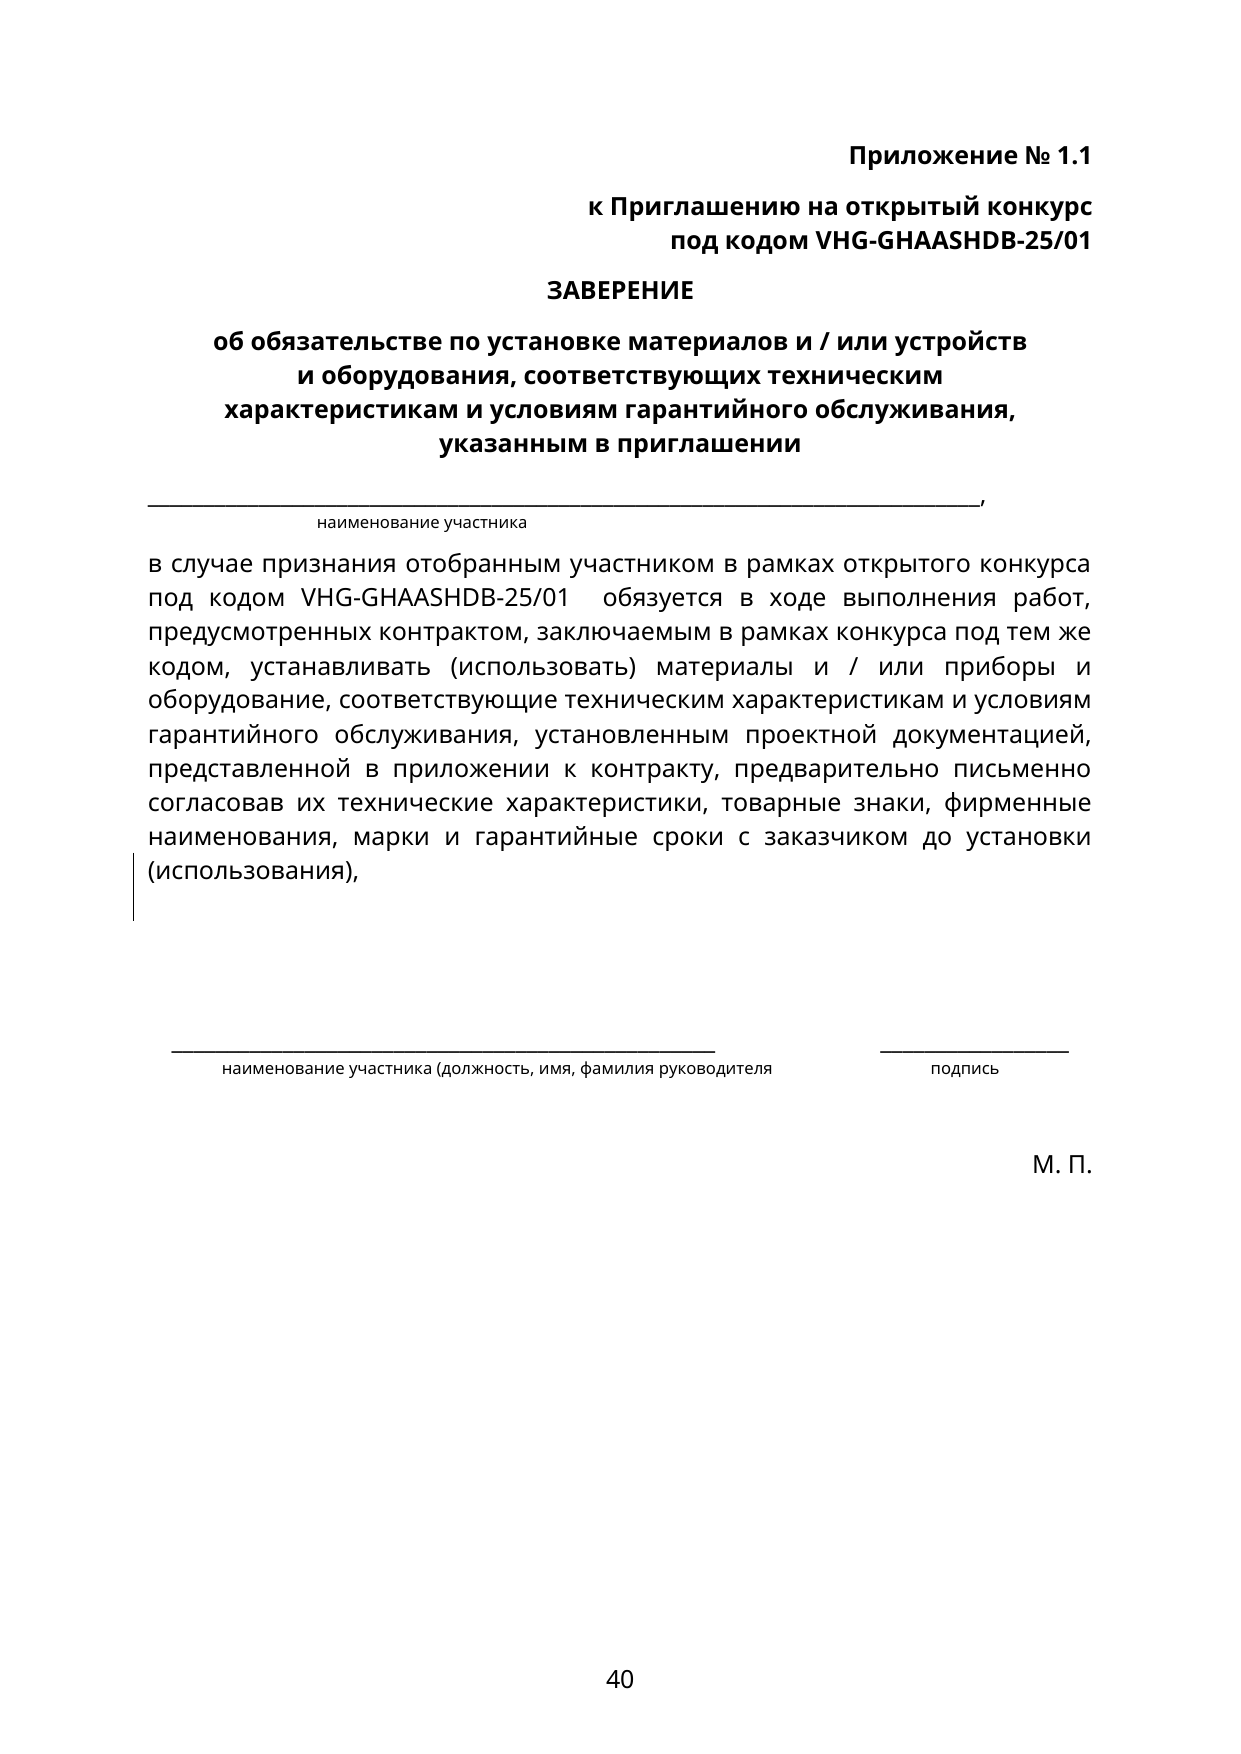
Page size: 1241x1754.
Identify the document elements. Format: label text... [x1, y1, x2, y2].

text _________________________________________________ _________________ [148, 1023, 1092, 1057]
text М. П. [148, 1147, 1092, 1181]
text наименование участника [148, 511, 1092, 533]
subtitle об обязательстве по установке материалов и / или устройств и оборудования, соответствующих техническим характеристикам и условиям гарантийного обслуживания, указанным в приглашении [207, 324, 1034, 460]
subtitle Приложение № 1.1 [148, 137, 1092, 172]
text ___________________________________________________________________________, [148, 477, 1092, 511]
text ЗАВЕРЕНИЕ [207, 273, 1034, 307]
text к Приглашению на открытый конкурс под кодом VHG-GHAASHDB-25/01 [148, 188, 1092, 256]
text в случае признания отобранным участником в рамках открытого конкурса под кодом VHG-GHAASHDB-25/01 обязуется в ходе выполнения работ, предусмотренных контрактом, заключаемым в рамках конкурса под тем же кодом, устанавливать (использовать) материалы и / или приборы и оборудование, соответствующие техническим характеристикам и условиям гарантийного обслуживания, установленным проектной документацией, представленной в приложении к контракту, предварительно письменно согласовав их технические характеристики, товарные знаки, фирменные наименования, марки и гарантийные сроки с заказчиком до установки (использования), [148, 546, 1092, 887]
text наименование участника (должность, имя, фамилия руководителя подпись [222, 1057, 1092, 1079]
